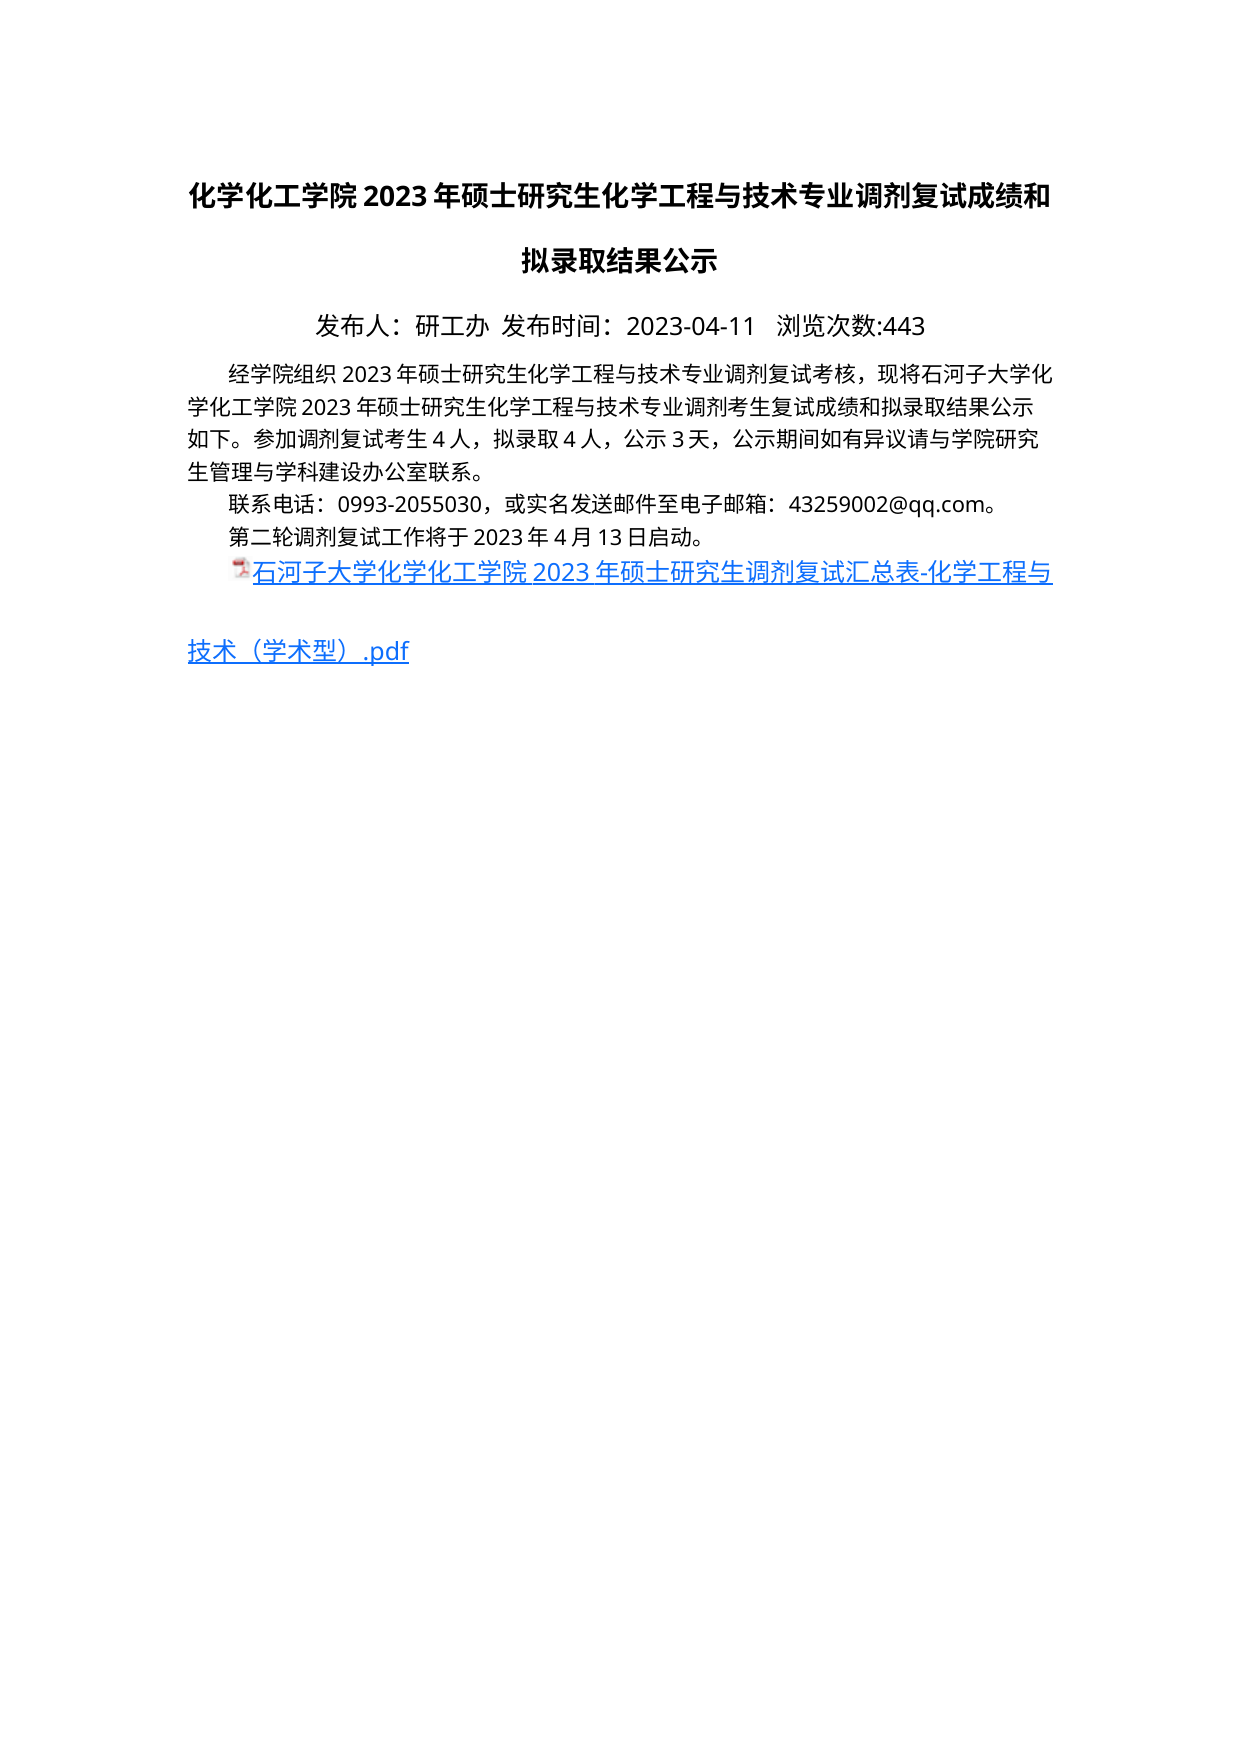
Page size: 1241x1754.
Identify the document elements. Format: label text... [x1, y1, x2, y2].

text 联系电话：0993-2055030，或实名发送邮件至电子邮箱：43259002@qq.com。 [187, 487, 1053, 519]
text 石河子大学化学化工学院2023年硕士研究生调剂复试汇总表-化学工程与技术（学术型）.pdf [187, 552, 1053, 682]
text 发布人：研工办 发布时间：2023-04-11 浏览次数:443 [187, 292, 1053, 357]
text 经学院组织2023年硕士研究生化学工程与技术专业调剂复试考核，现将石河子大学化学化工学院2023年硕士研究生化学工程与技术专业调剂考生复试成绩和拟录取结果公示如下。参加调剂复试考生4人，拟录取4人，公示3天，公示期间如有异议请与学院研究生管理与学科建设办公室联系。 [187, 357, 1053, 487]
text 化学化工学院2023年硕士研究生化学工程与技术专业调剂复试成绩和拟录取结果公示 [187, 162, 1053, 292]
picture [228, 556, 253, 581]
text 第二轮调剂复试工作将于2023年4月13日启动。 [187, 519, 1053, 552]
